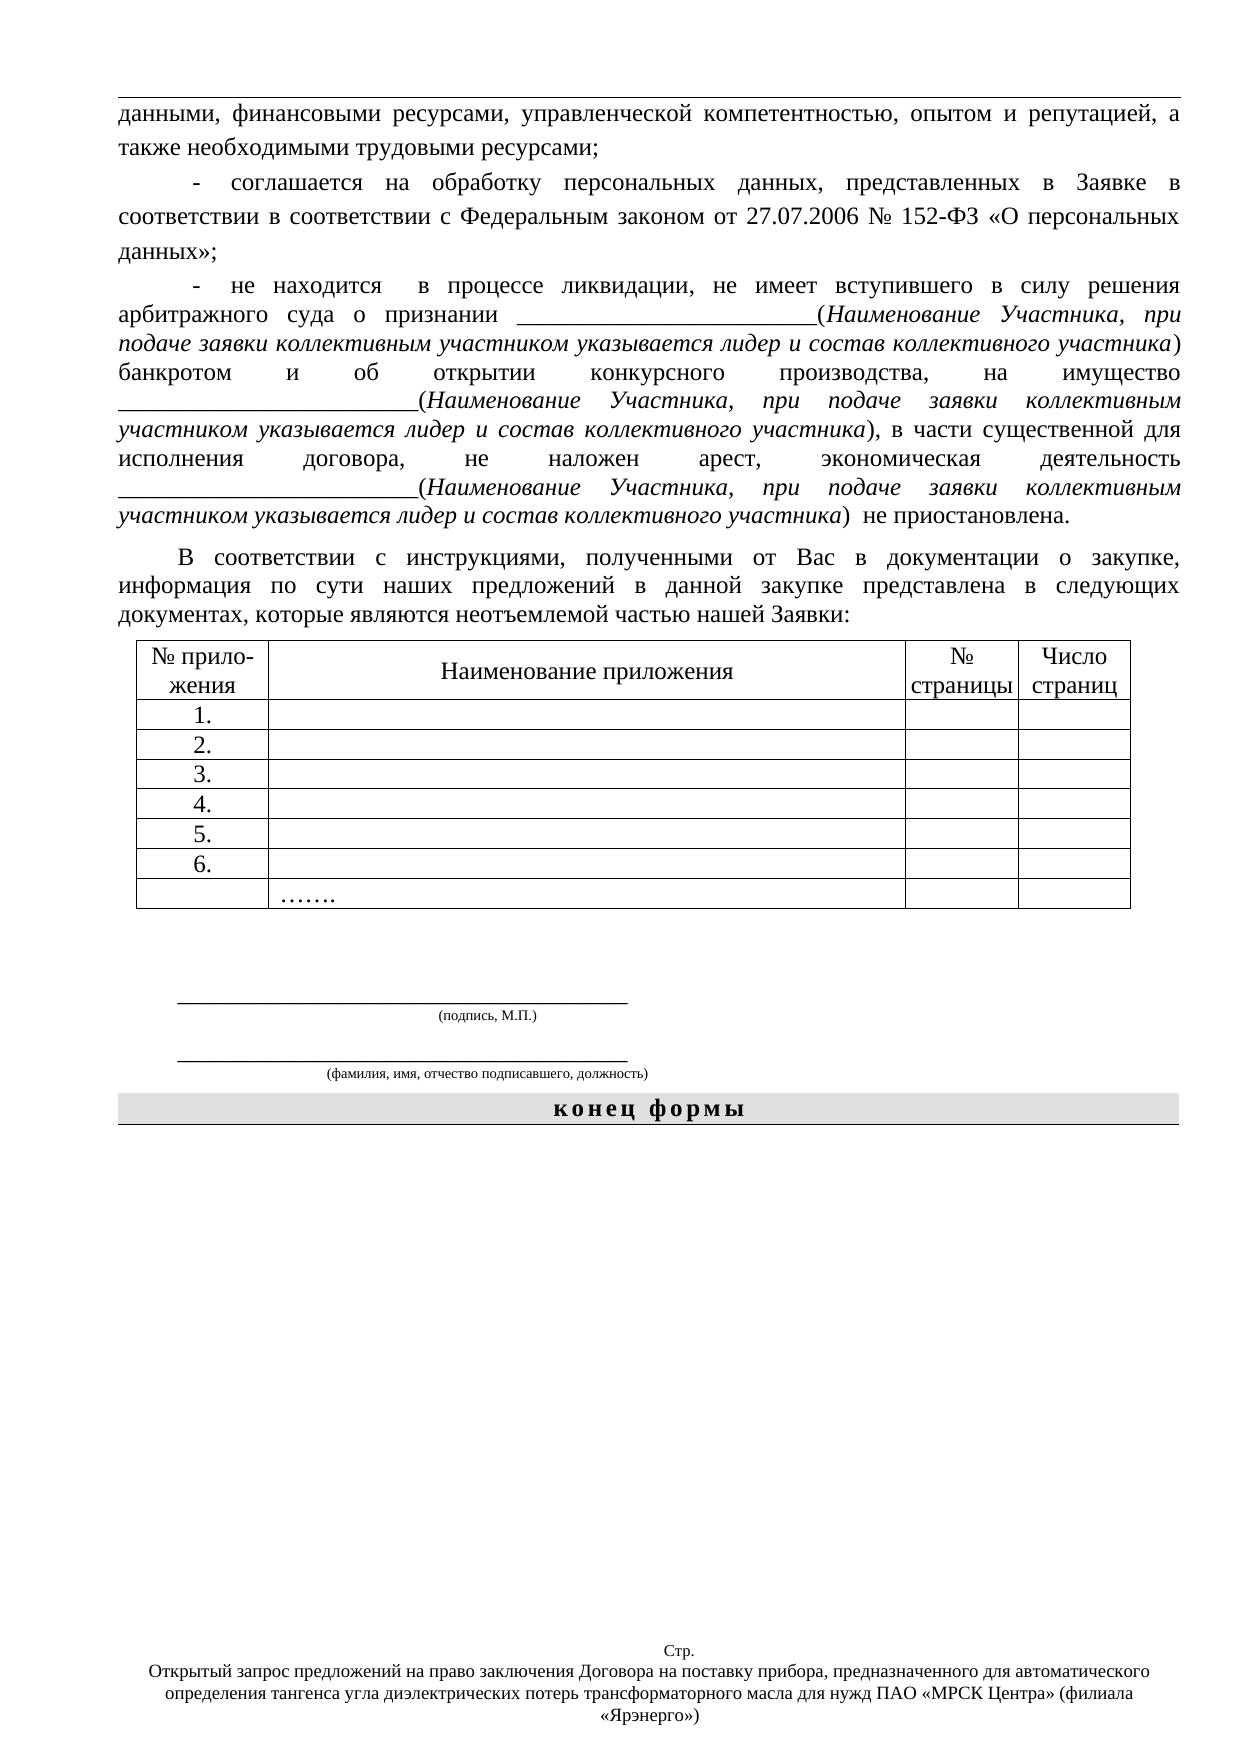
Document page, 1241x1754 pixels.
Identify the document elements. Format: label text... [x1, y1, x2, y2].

table_header Наименование приложения [269, 641, 905, 699]
table_cell 2. [137, 730, 268, 758]
table_cell [269, 760, 905, 788]
table_header № прило-жения [137, 641, 268, 699]
table_cell [906, 760, 1018, 788]
table_cell [906, 700, 1018, 729]
text В соответствии с инструкциями, полученными от Вас в документации о закупке, информация по сути наших предложений в данной закупке представлена в следующих документах, которые являются неотъемлемой частью нашей Заявки: [118, 542, 1181, 628]
table_cell [906, 879, 1018, 907]
table_header № страницы [906, 641, 1018, 699]
table_cell 3. [137, 760, 268, 788]
table_cell [269, 789, 905, 818]
list не находится в процессе ликвидации, не имеет вступившего в силу решения арбитражного суда о признании ________________________(Наименование Участника, при подаче заявки коллективным участником указывается лидер и состав коллективного участника) банкротом и об открытии конкурсного производства, на имущество ________________________(Наименование Участника, при подаче заявки коллективным участником указывается лидер и состав коллективного участника), в части существенной для исполнения договора, не наложен арест, экономическая деятельность ________________________(Наименование Участника, при подаче заявки коллективным участником указывается лидер и состав коллективного участника) не приостановлена. [118, 270, 1181, 529]
table_cell [906, 819, 1018, 848]
table_cell [137, 879, 268, 907]
table_cell [1019, 760, 1130, 788]
text (фамилия, имя, отчество подписавшего, должность) [118, 1065, 797, 1093]
table_cell [269, 819, 905, 848]
table_cell [906, 849, 1018, 878]
table_cell [1019, 879, 1130, 907]
table_cell 1. [137, 700, 268, 729]
table_cell [906, 789, 1018, 818]
text конец формы [118, 1093, 1179, 1124]
list соглашается на обработку персональных данных, представленных в Заявке в соответствии в соответствии с Федеральным законом от 27.07.2006 № 152-ФЗ «О персональных данных»; [118, 167, 1181, 265]
table_cell 6. [137, 849, 268, 878]
text ____________________________________ [118, 978, 1181, 1007]
table_cell [269, 730, 905, 758]
table_cell [906, 730, 1018, 758]
text ____________________________________ [118, 1036, 1181, 1065]
table_cell 5. [137, 819, 268, 848]
table_cell [1019, 730, 1130, 758]
table_header Число страниц [1019, 641, 1130, 699]
table_cell [1019, 819, 1130, 848]
table_cell [1019, 849, 1130, 878]
table_cell ……. [269, 879, 905, 907]
table_cell [1019, 700, 1130, 729]
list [118, 98, 1181, 161]
text (подпись, М.П.) [118, 1007, 797, 1036]
table_cell [1019, 789, 1130, 818]
table_cell [269, 700, 905, 729]
table_cell [269, 849, 905, 878]
table_cell 4. [137, 789, 268, 818]
